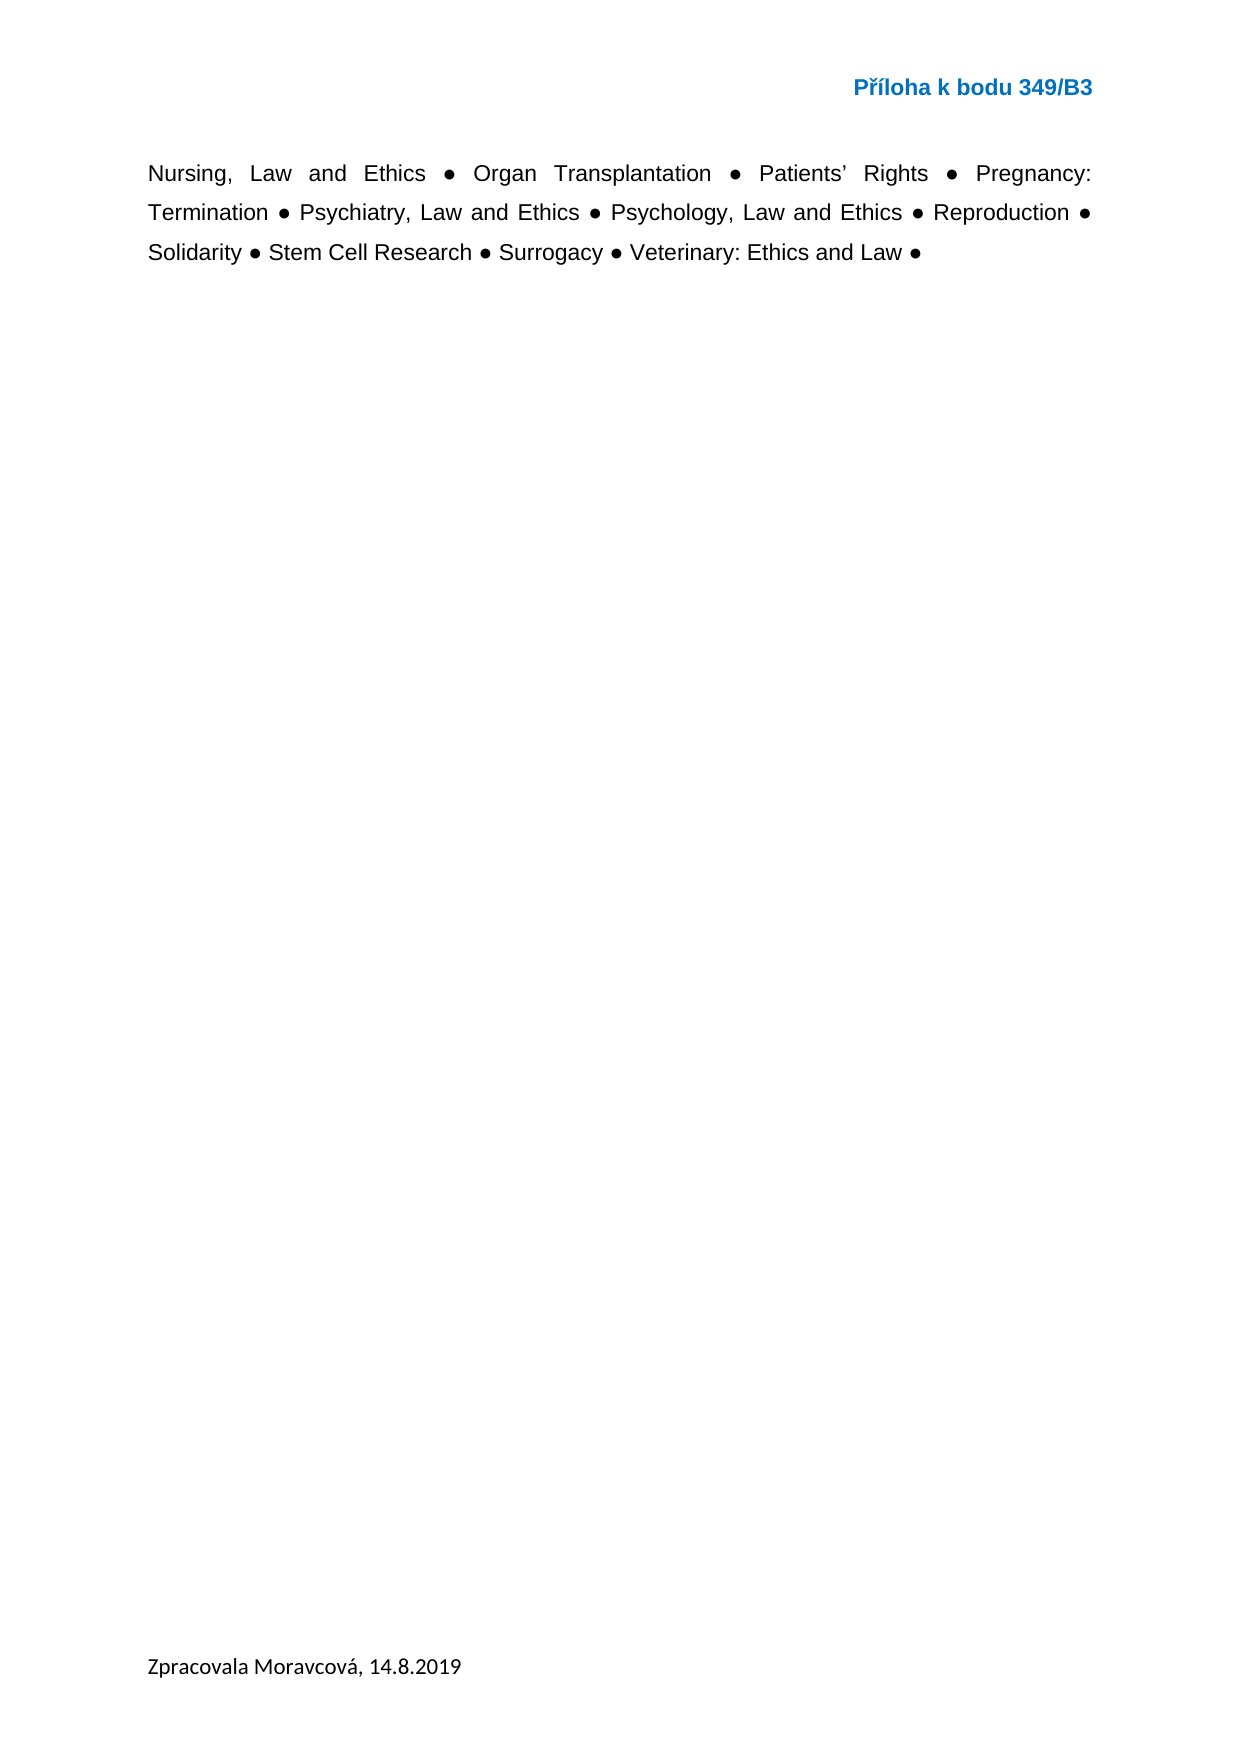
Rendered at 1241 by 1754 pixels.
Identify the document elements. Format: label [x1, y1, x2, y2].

text [148, 148, 1093, 265]
